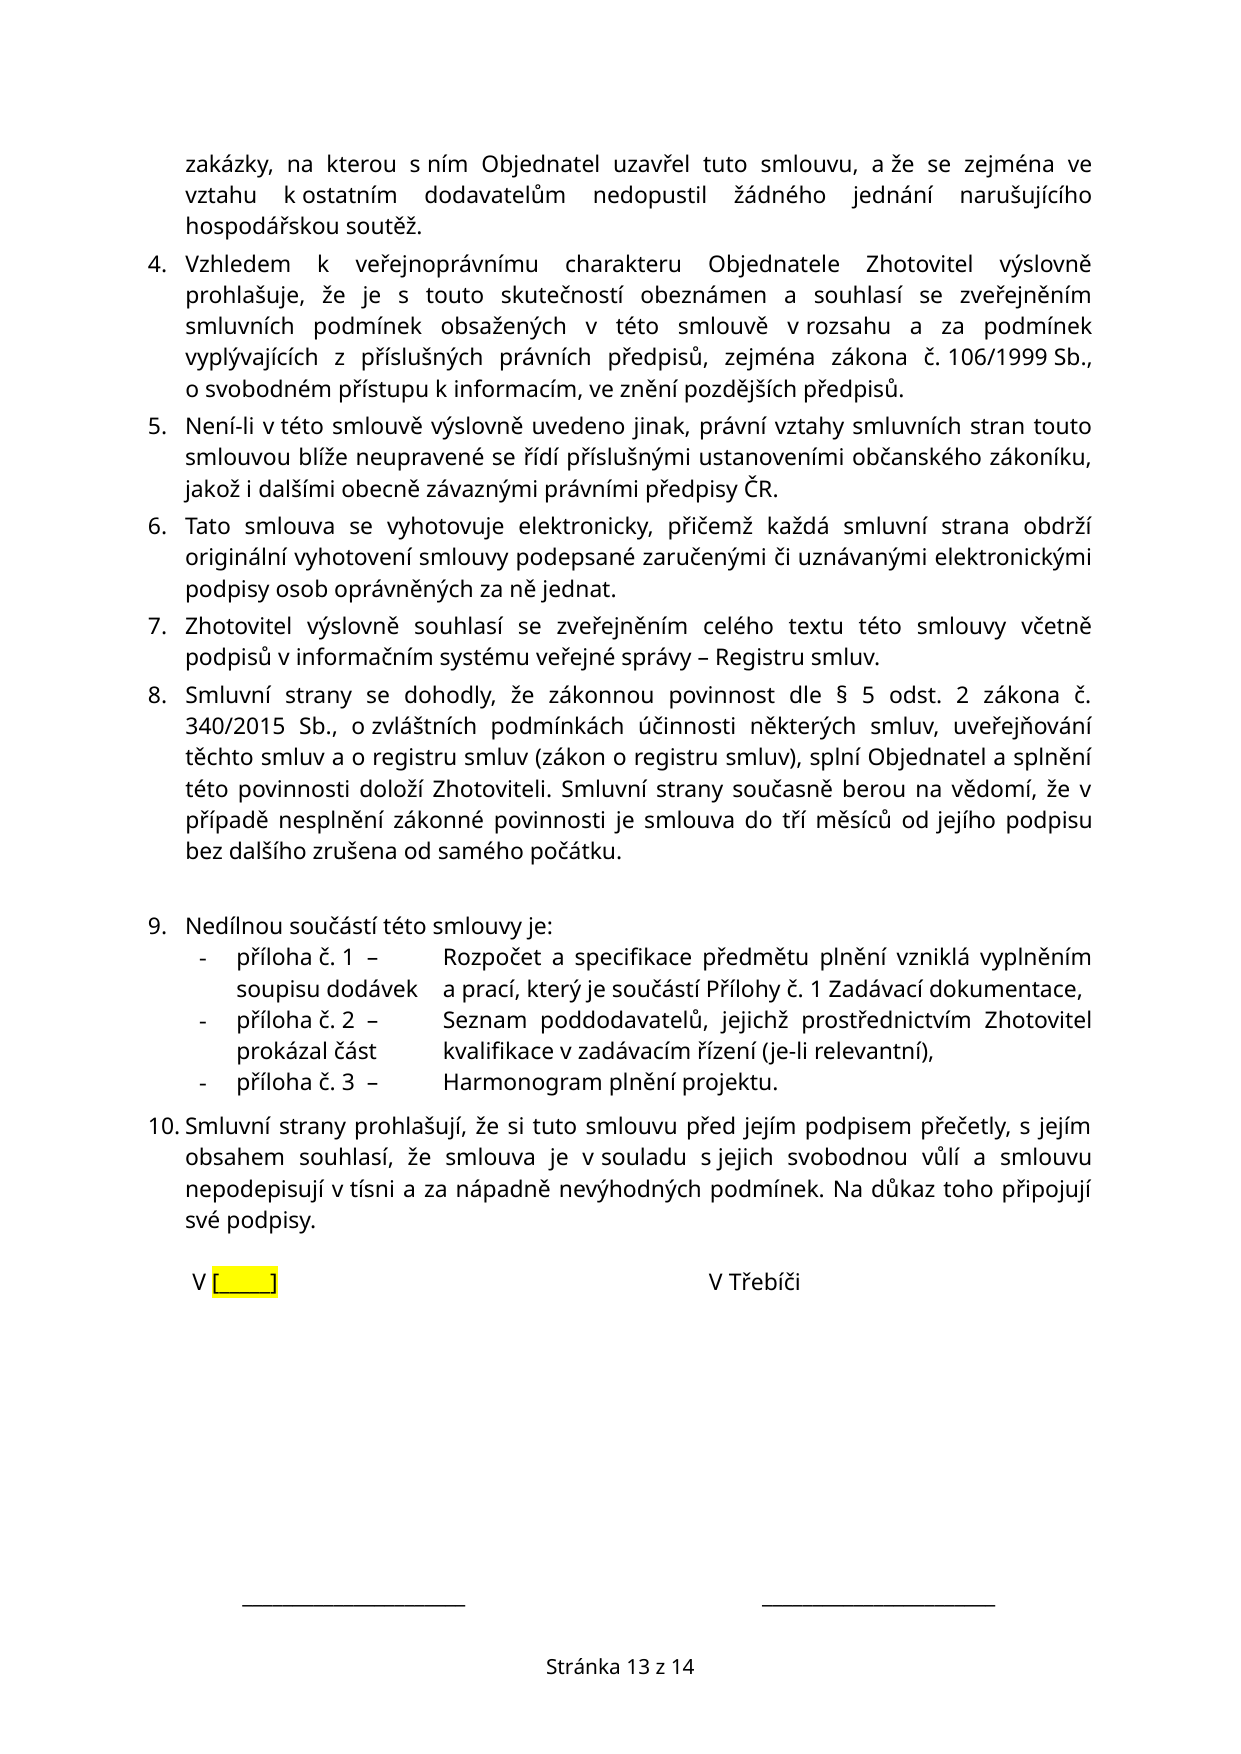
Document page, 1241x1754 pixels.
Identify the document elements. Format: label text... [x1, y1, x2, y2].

subtitle Nedílnou součástí této smlouvy je: [148, 910, 1093, 941]
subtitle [148, 148, 1093, 241]
subtitle Není-li v této smlouvě výslovně uvedeno jinak, právní vztahy smluvních stran touto smlouvou blíže neupravené se řídí příslušnými ustanoveními občanského zákoníku, jakož i dalšími obecně závaznými právními předpisy ČR. [148, 410, 1093, 504]
subtitle Smluvní strany se dohodly, že zákonnou povinnost dle § 5 odst. 2 zákona č. 340/2015 Sb., o zvláštních podmínkách účinnosti některých smluv, uveřejňování těchto smluv a o registru smluv (zákon o registru smluv), splní Objednatel a splnění této povinnosti doloží Zhotoviteli. Smluvní strany současně berou na vědomí, že v případě nesplnění zákonné povinnosti je smlouva do tří měsíců od jejího podpisu bez dalšího zrušena od samého počátku. [148, 679, 1093, 866]
text V [_____] V Třebíči [148, 1266, 212, 1298]
subtitle Smluvní strany prohlašují, že si tuto smlouvu před jejím podpisem přečetly, s jejím obsahem souhlasí, že smlouva je v souladu s jejich svobodnou vůlí a smlouvu nepodepisují v tísni a za nápadně nevýhodných podmínek. Na důkaz toho připojují své podpisy. [148, 1110, 1093, 1235]
subtitle příloha č. 2 – Seznam poddodavatelů, jejichž prostřednictvím Zhotovitel prokázal část kvalifikace v zadávacím řízení (je-li relevantní), [199, 1004, 1093, 1066]
text ______________________ _______________________ [148, 1579, 1093, 1610]
subtitle Zhotovitel výslovně souhlasí se zveřejněním celého textu této smlouvy včetně podpisů v informačním systému veřejné správy – Registru smluv. [148, 610, 1093, 673]
subtitle Tato smlouva se vyhotovuje elektronicky, přičemž každá smluvní strana obdrží originální vyhotovení smlouvy podepsané zaručenými či uznávanými elektronickými podpisy osob oprávněných za ně jednat. [148, 510, 1093, 604]
subtitle Vzhledem k veřejnoprávnímu charakteru Objednatele Zhotovitel výslovně prohlašuje, že je s touto skutečností obeznámen a souhlasí se zveřejněním smluvních podmínek obsažených v této smlouvě v rozsahu a za podmínek vyplývajících z příslušných právních předpisů, zejména zákona č. 106/1999 Sb., o svobodném přístupu k informacím, ve znění pozdějších předpisů. [148, 248, 1093, 404]
subtitle příloha č. 3 – Harmonogram plnění projektu. [199, 1066, 1093, 1098]
text V [_____] V Třebíči [278, 1266, 1093, 1298]
subtitle příloha č. 1 – Rozpočet a specifikace předmětu plnění vzniklá vyplněním soupisu dodávek a prací, který je součástí Přílohy č. 1 Zadávací dokumentace, [199, 941, 1093, 1004]
